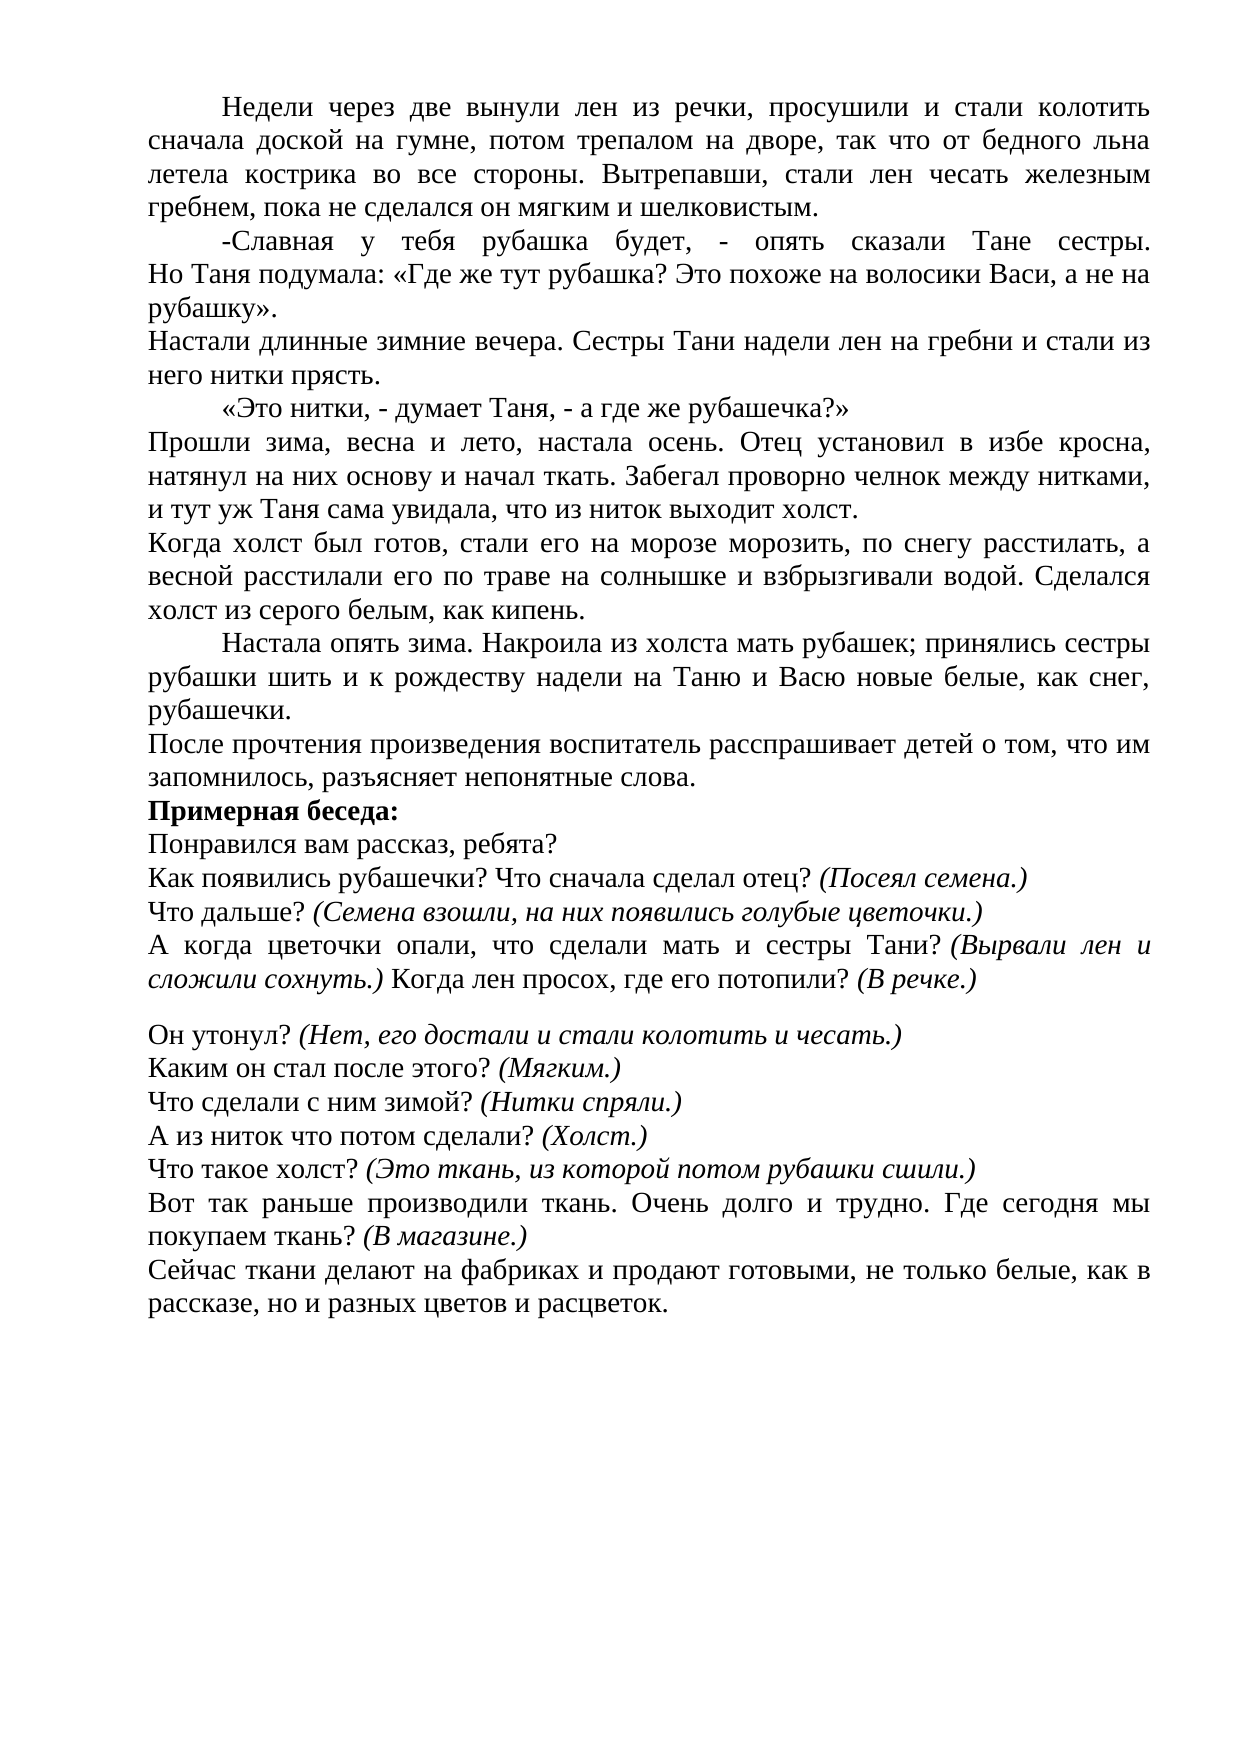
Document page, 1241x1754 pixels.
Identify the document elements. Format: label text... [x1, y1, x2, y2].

text А когда цветочки опали, что сделали мать и сестры Тани? (Вырвали лен и сложили сохнуть.) Когда лен просох, где его потопили? (В речке.) [148, 927, 1152, 994]
text Когда холст был готов, стали его на морозе морозить, по снегу расстилать, а весной расстилали его по траве на солнышке и взбрызгивали водой. Сделался холст из серого белым, как кипень. [148, 525, 1152, 625]
text «Это нитки, - думает Таня, - а где же рубашечка?» [148, 391, 1152, 424]
text Сейчас ткани делают на фабриках и продают готовыми, не только белые, как в рассказе, но и разных цветов и расцветок. [148, 1252, 1152, 1319]
text А из ниток что потом сделали? (Холст.) [148, 1118, 1152, 1151]
text После прочтения произведения воспитатель расспрашивает детей о том, что им запомнилось, разъясняет непонятные слова. [148, 726, 1152, 793]
text Как появились рубашечки? Что сначала сделал отец? (Посеял семена.) [148, 860, 1152, 894]
text Вот так раньше производили ткань. Очень долго и трудно. Где сегодня мы покупаем ткань? (В магазине.) [148, 1185, 1152, 1252]
text Примерная беседа: [148, 793, 1152, 827]
text Понравился вам рассказ, ребята? [148, 827, 1152, 860]
text Настали длинные зимние вечера. Сестры Тани надели лен на гребни и стали из него нитки прясть. [148, 323, 1152, 391]
text -Славная у тебя рубашка будет, - опять сказали Тане сестры. Но Таня подумала: «Где же тут рубашка? Это похоже на волосики Васи, а не на рубашку». [148, 223, 1152, 323]
text Он утонул? (Нет, его достали и стали колотить и чесать.) [148, 994, 1152, 1051]
text Что сделали с ним зимой? (Нитки спряли.) [148, 1084, 1152, 1118]
text Что дальше? (Семена взошли, на них появились голубые цветочки.) [148, 894, 1152, 927]
text Недели через две вынули лен из речки, просушили и стали колотить сначала доской на гумне, потом трепалом на дворе, так что от бедного льна летела кострика во все стороны. Вытрепавши, стали лен чесать железным гребнем, пока не сделался он мягким и шелковистым. [148, 89, 1152, 223]
text Каким он стал после этого? (Мягким.) [148, 1051, 1152, 1084]
text Что такое холст? (Это ткань, из которой потом рубашки сшили.) [148, 1151, 1152, 1185]
text Настала опять зима. Накроила из холста мать рубашек; принялись сестры рубашки шить и к рождеству надели на Таню и Васю новые белые, как снег, рубашечки. [148, 625, 1152, 726]
text Прошли зима, весна и лето, настала осень. Отец установил в избе кросна, натянул на них основу и начал ткать. Забегал проворно челнок между нитками, и тут уж Таня сама увидала, что из ниток выходит холст. [148, 424, 1152, 525]
